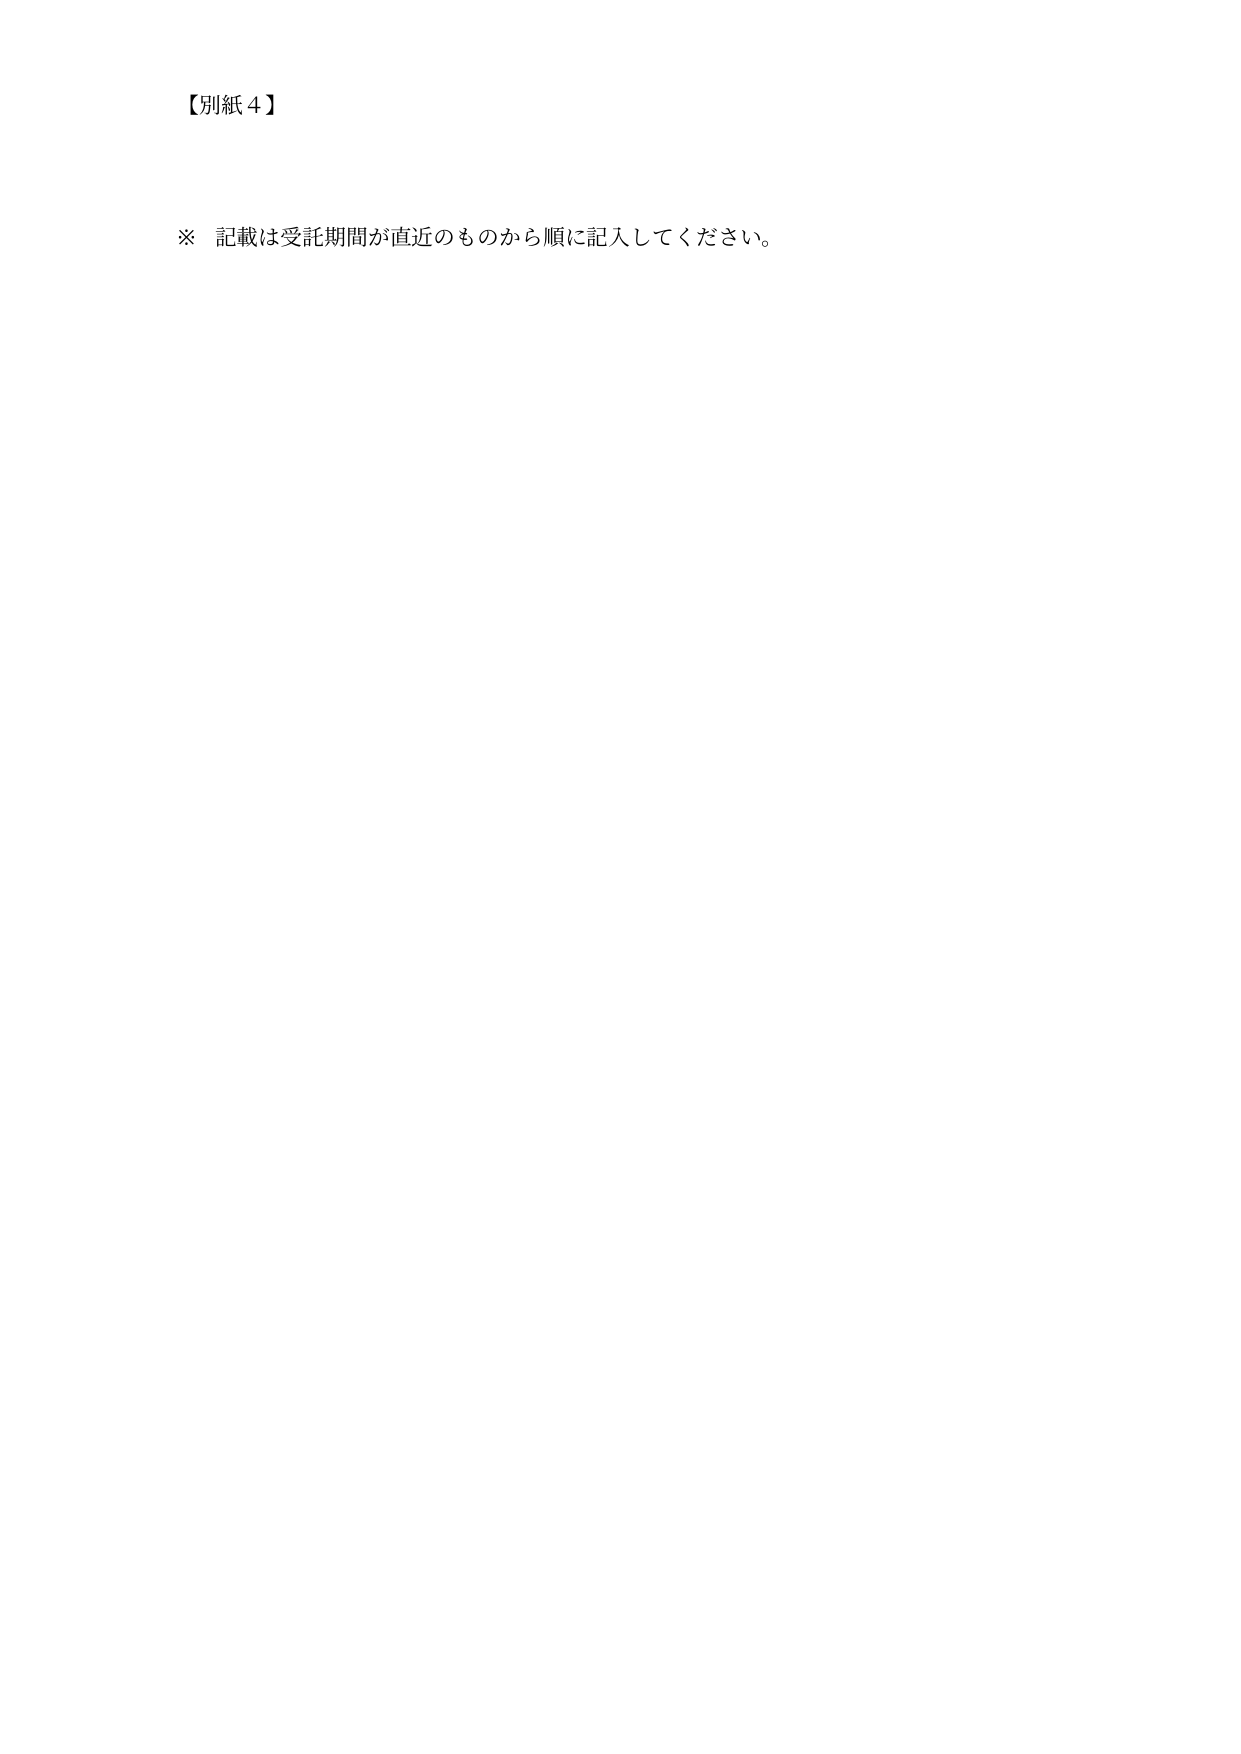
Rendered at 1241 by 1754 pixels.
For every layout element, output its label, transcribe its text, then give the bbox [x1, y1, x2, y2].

list 記載は受託期間が直近のものから順に記入してください。 [177, 217, 1063, 254]
